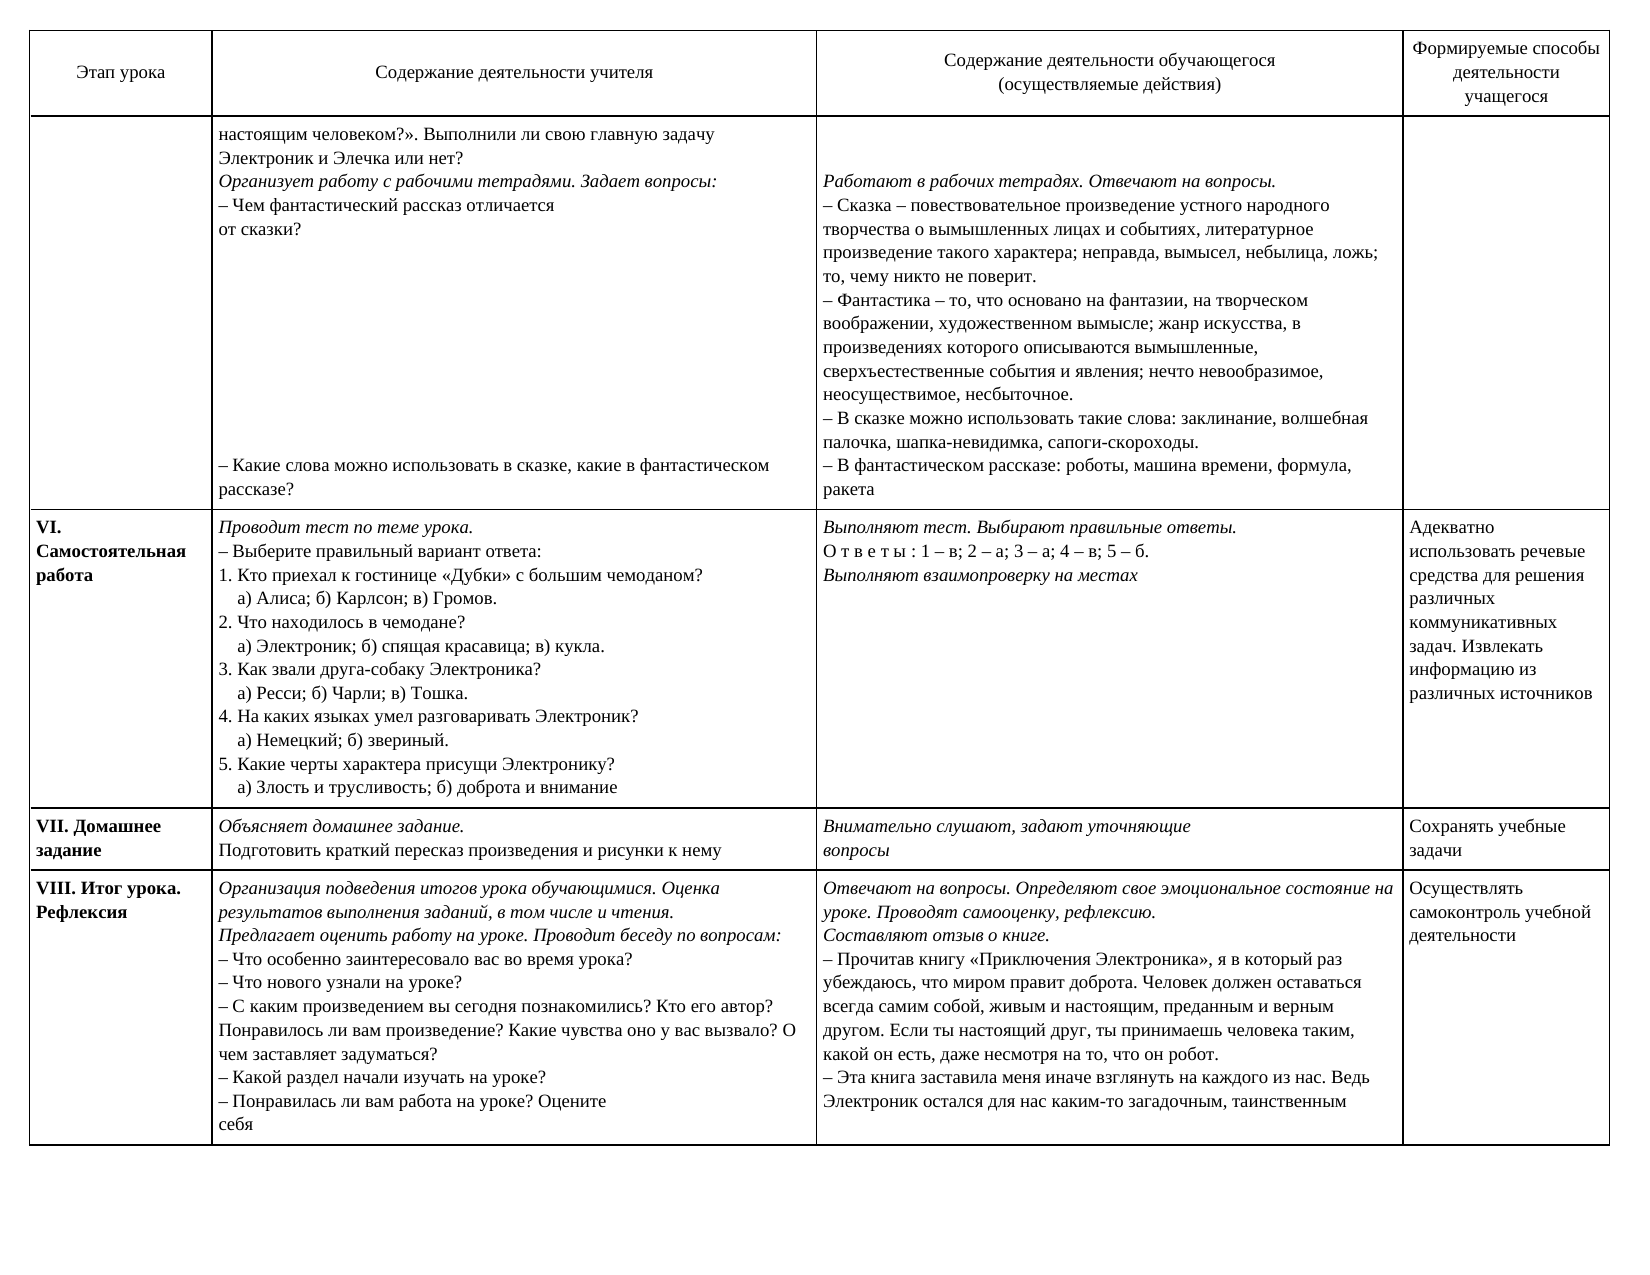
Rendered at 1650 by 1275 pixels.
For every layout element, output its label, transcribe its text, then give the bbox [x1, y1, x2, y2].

table_cell Проводит тест по теме урока. – Выберите правильный вариант ответа: 1. Кто приехал к гостинице «Дубки» с большим чемоданом? а) Алиса; б) Карлсон; в) Громов. 2. Что находилось в чемодане? а) Электроник; б) спящая красавица; в) кукла. 3. Как звали друга-собаку Электроника? а) Ресси; б) Чарли; в) Тошка. 4. На каких языках умел разговаривать Электроник? а) Немецкий; б) звериный. 5. Какие черты характера присущи Электронику? а) Злость и трусливость; б) доброта и внимание [213, 510, 816, 807]
table_header Содержание деятельности обучающегося (осуществляемые действия) [817, 31, 1402, 115]
table_cell Адекватно использовать речевые средства для решения различных коммуникативных задач. Извлекать информацию из различных источников [1404, 510, 1609, 807]
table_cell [30, 116, 211, 508]
table_header Этап урока [30, 31, 211, 115]
table_header Содержание деятельности учителя [213, 31, 816, 115]
table_cell Сохранять учебные задачи [1404, 809, 1609, 869]
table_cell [213, 117, 816, 508]
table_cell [1404, 117, 1609, 508]
table_cell Организация подведения итогов урока обучающимися. Оценка результатов выполнения заданий, в том числе и чтения. Предлагает оценить работу на уроке. Проводит беседу по вопросам: – Что особенно заинтересовало вас во время урока? – Что нового узнали на уроке? – С каким произведением вы сегодня познакомились? Кто его автор? Понравилось ли вам произведение? Какие чувства оно у вас вызвало? О чем заставляет задуматься? – Какой раздел начали изучать на уроке? – Понравилась ли вам работа на уроке? Оцените себя [213, 871, 816, 1144]
table_cell Объясняет домашнее задание. Подготовить краткий пересказ произведения и рисунки к нему [213, 809, 816, 869]
table_cell VI. Самостоятельная работа [30, 510, 211, 807]
table_cell Внимательно слушают, задают уточняющие вопросы [817, 809, 1402, 869]
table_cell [817, 117, 1402, 508]
table_header Формируемые способы деятельности учащегося [1404, 31, 1609, 115]
table_cell VII. Домашнее задание [30, 808, 211, 869]
table_cell Отвечают на вопросы. Определяют свое эмоциональное состояние на уроке. Проводят самооценку, рефлексию. Составляют отзыв о книге. – Прочитав книгу «Приключения Электроника», я в который раз убеждаюсь, что миром правит доброта. Человек должен оставаться всегда самим собой, живым и настоящим, преданным и верным другом. Если ты настоящий друг, ты принимаешь человека таким, какой он есть, даже несмотря на то, что он робот. – Эта книга заставила меня иначе взглянуть на каждого из нас. Ведь Электроник остался для нас каким-то загадочным, таинственным [817, 871, 1402, 1144]
table_cell Выполняют тест. Выбирают правильные ответы. Ответы: 1 – в; 2 – а; 3 – а; 4 – в; 5 – б. Выполняют взаимопроверку на местах [817, 510, 1402, 807]
table_cell VIII. Итог урока. Рефлексия [30, 870, 211, 1144]
table_cell Осуществлять самоконтроль учебной деятельности [1404, 871, 1609, 1144]
